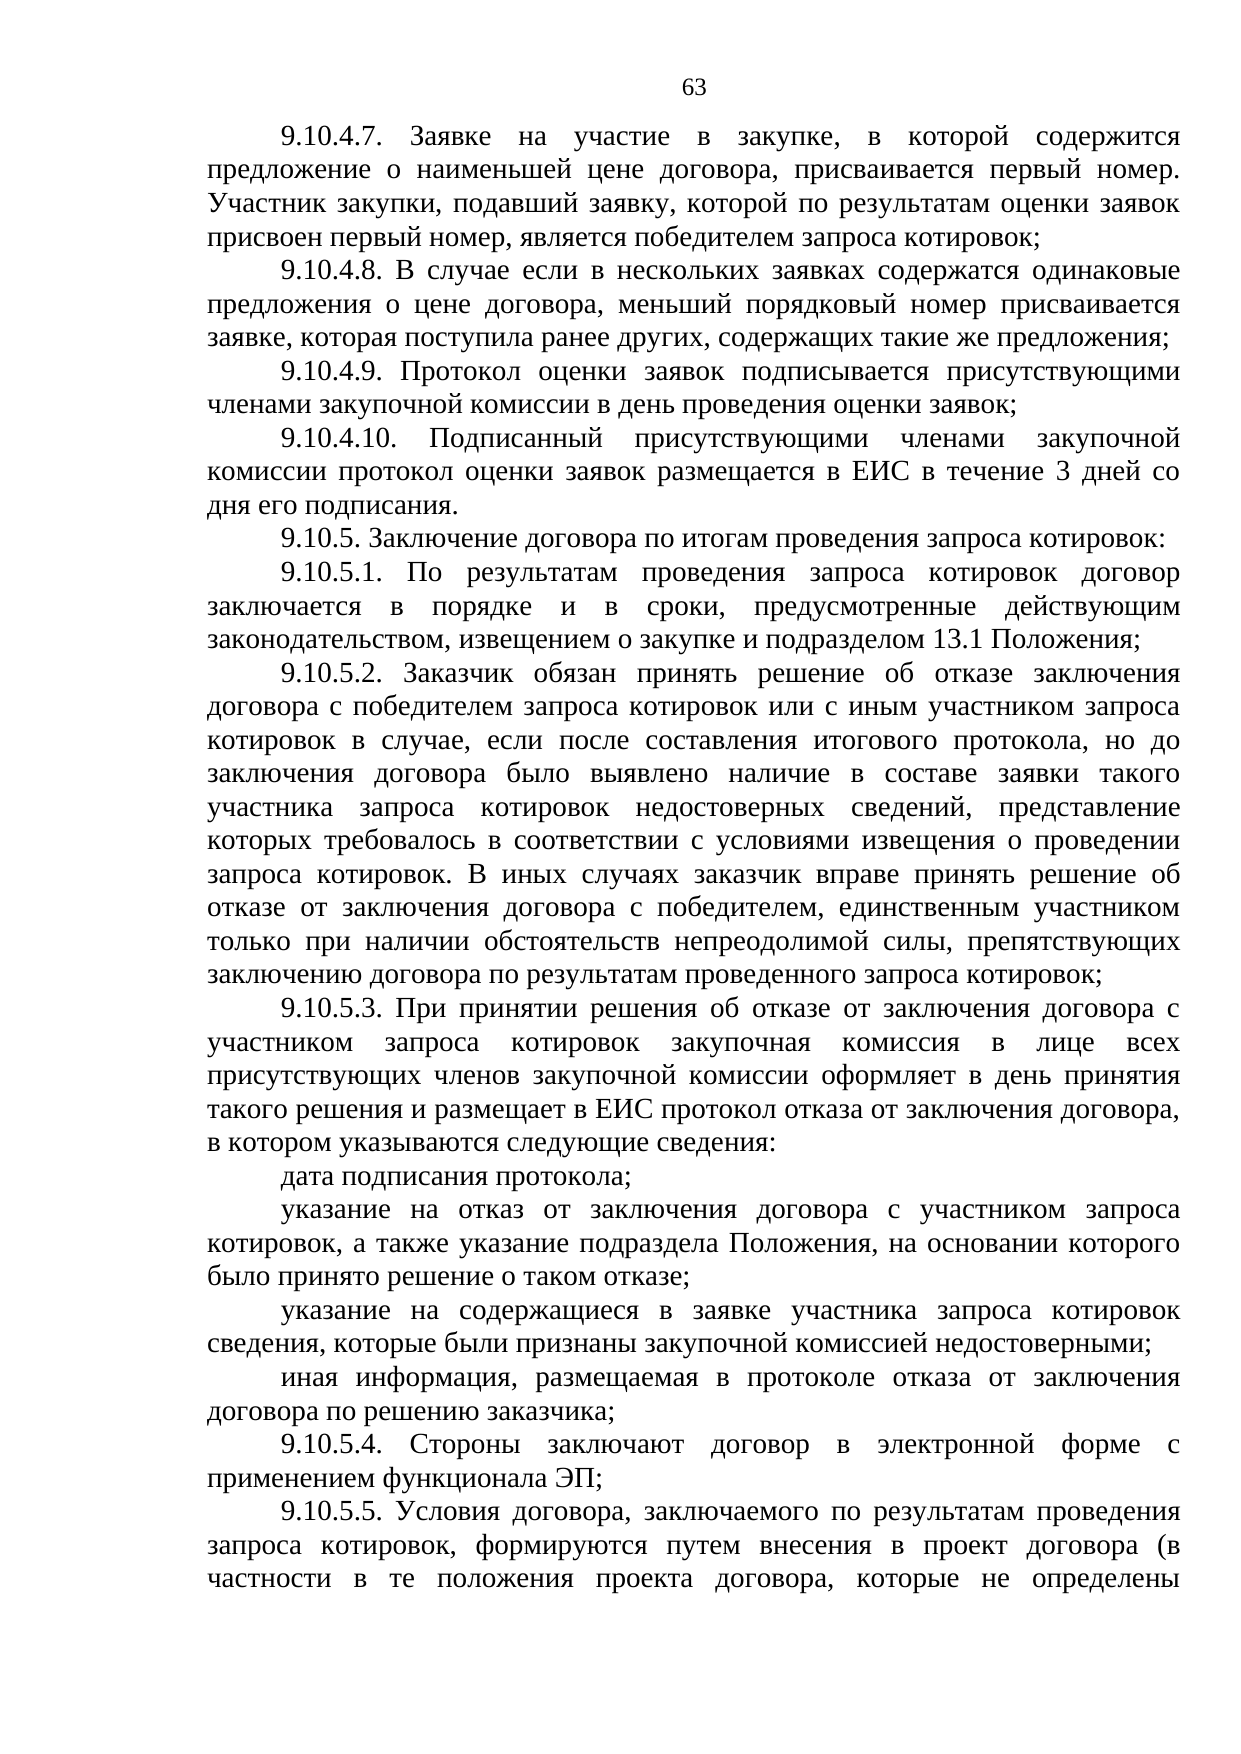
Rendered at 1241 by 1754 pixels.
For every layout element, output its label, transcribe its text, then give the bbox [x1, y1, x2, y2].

text 9.10.4.9. Протокол оценки заявок подписывается присутствующими членами закупочной комиссии в день проведения оценки заявок; [207, 353, 1181, 420]
subtitle 9.10.5. Заключение договора по итогам проведения запроса котировок: [207, 521, 1181, 554]
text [207, 1493, 1181, 1594]
text 9.10.4.7. Заявке на участие в закупке, в которой содержится предложение о наименьшей цене договора, присваивается первый номер. Участник закупки, подавший заявку, которой по результатам оценки заявок присвоен первый номер, является победителем запроса котировок; [207, 118, 1181, 252]
text указание на отказ от заключения договора с участником запроса котировок, а также указание подраздела Положения, на основании которого было принято решение о таком отказе; [207, 1191, 1181, 1292]
text 9.10.5.3. При принятии решения об отказе от заключения договора с участником запроса котировок закупочная комиссия в лице всех присутствующих членов закупочной комиссии оформляет в день принятия такого решения и размещает в ЕИС протокол отказа от заключения договора, в котором указываются следующие сведения: [207, 990, 1181, 1158]
text 9.10.4.8. В случае если в нескольких заявках содержатся одинаковые предложения о цене договора, меньший порядковый номер присваивается заявке, которая поступила ранее других, содержащих такие же предложения; [207, 252, 1181, 353]
text 9.10.4.10. Подписанный присутствующими членами закупочной комиссии протокол оценки заявок размещается в ЕИС в течение 3 дней со дня его подписания. [207, 420, 1181, 521]
text дата подписания протокола; [207, 1158, 1181, 1191]
text 9.10.5.4. Стороны заключают договор в электронной форме с применением функционала ЭП; [207, 1426, 1181, 1493]
text 9.10.5.2. Заказчик обязан принять решение об отказе заключения договора с победителем запроса котировок или с иным участником запроса котировок в случае, если после составления итогового протокола, но до заключения договора было выявлено наличие в составе заявки такого участника запроса котировок недостоверных сведений, представление которых требовалось в соответствии с условиями извещения о проведении запроса котировок. В иных случаях заказчик вправе принять решение об отказе от заключения договора с победителем, единственным участником только при наличии обстоятельств непреодолимой силы, препятствующих заключению договора по результатам проведенного запроса котировок; [207, 655, 1181, 990]
text 9.10.5.1. По результатам проведения запроса котировок договор заключается в порядке и в сроки, предусмотренные действующим законодательством, извещением о закупке и подразделом 13.1 Положения; [207, 554, 1181, 655]
text указание на содержащиеся в заявке участника запроса котировок сведения, которые были признаны закупочной комиссией недостоверными; [207, 1292, 1181, 1359]
text иная информация, размещаемая в протоколе отказа от заключения договора по решению заказчика; [207, 1359, 1181, 1426]
